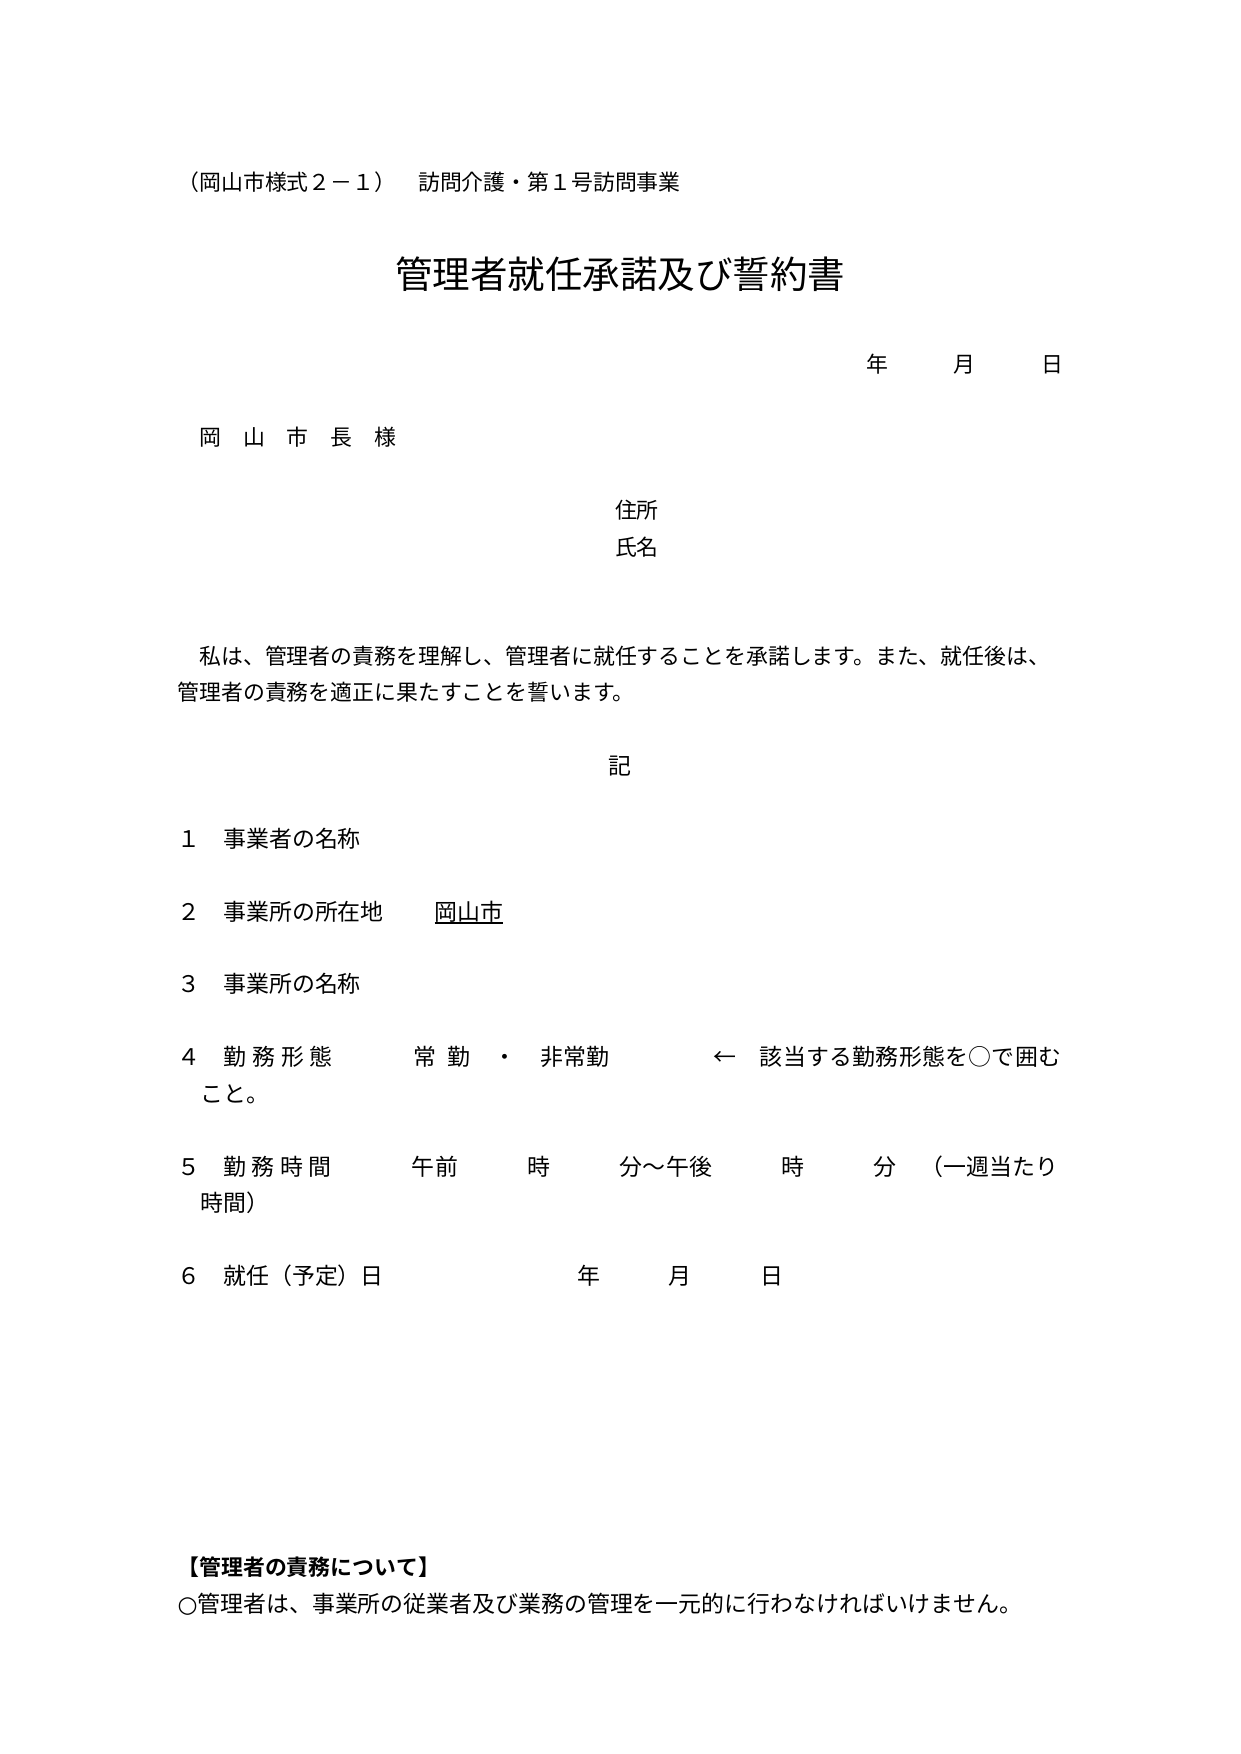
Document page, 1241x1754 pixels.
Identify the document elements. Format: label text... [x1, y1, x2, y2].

text 年 月 日 [177, 345, 1063, 381]
text １ 事業者の名称 [177, 819, 1063, 855]
text ４ 勤 務 形 態 常 勤 ・ 非常勤 ← 該当する勤務形態を○で囲むこと。 [177, 1038, 1063, 1111]
text ６ 就任（予定）日 年 月 日 [177, 1256, 1063, 1293]
text ３ 事業所の名称 [177, 965, 1063, 1001]
text 私は、管理者の責務を理解し、管理者に就任することを承諾します。また、就任後は、管理者の責務を適正に果たすことを誓います。 [177, 637, 1063, 709]
text （岡山市様式２－１） 訪問介護・第１号訪問事業 [177, 163, 1063, 199]
text 記 [177, 746, 1063, 782]
text 住所 [177, 491, 1063, 527]
text ○管理者は、事業所の従業者及び業務の管理を一元的に行わなければいけません。 [177, 1584, 1063, 1621]
text 氏名 [177, 527, 1063, 564]
text 【管理者の責務について】 [177, 1548, 1063, 1584]
text ２ 事業所の所在地 岡山市 [177, 892, 1063, 928]
text ５ 勤 務 時 間 午前 時 分～午後 時 分 （一週当たり 時間） [177, 1147, 1063, 1220]
text 岡 山 市 長 様 [177, 418, 1063, 454]
text 管理者就任承諾及び誓約書 [177, 236, 1063, 308]
